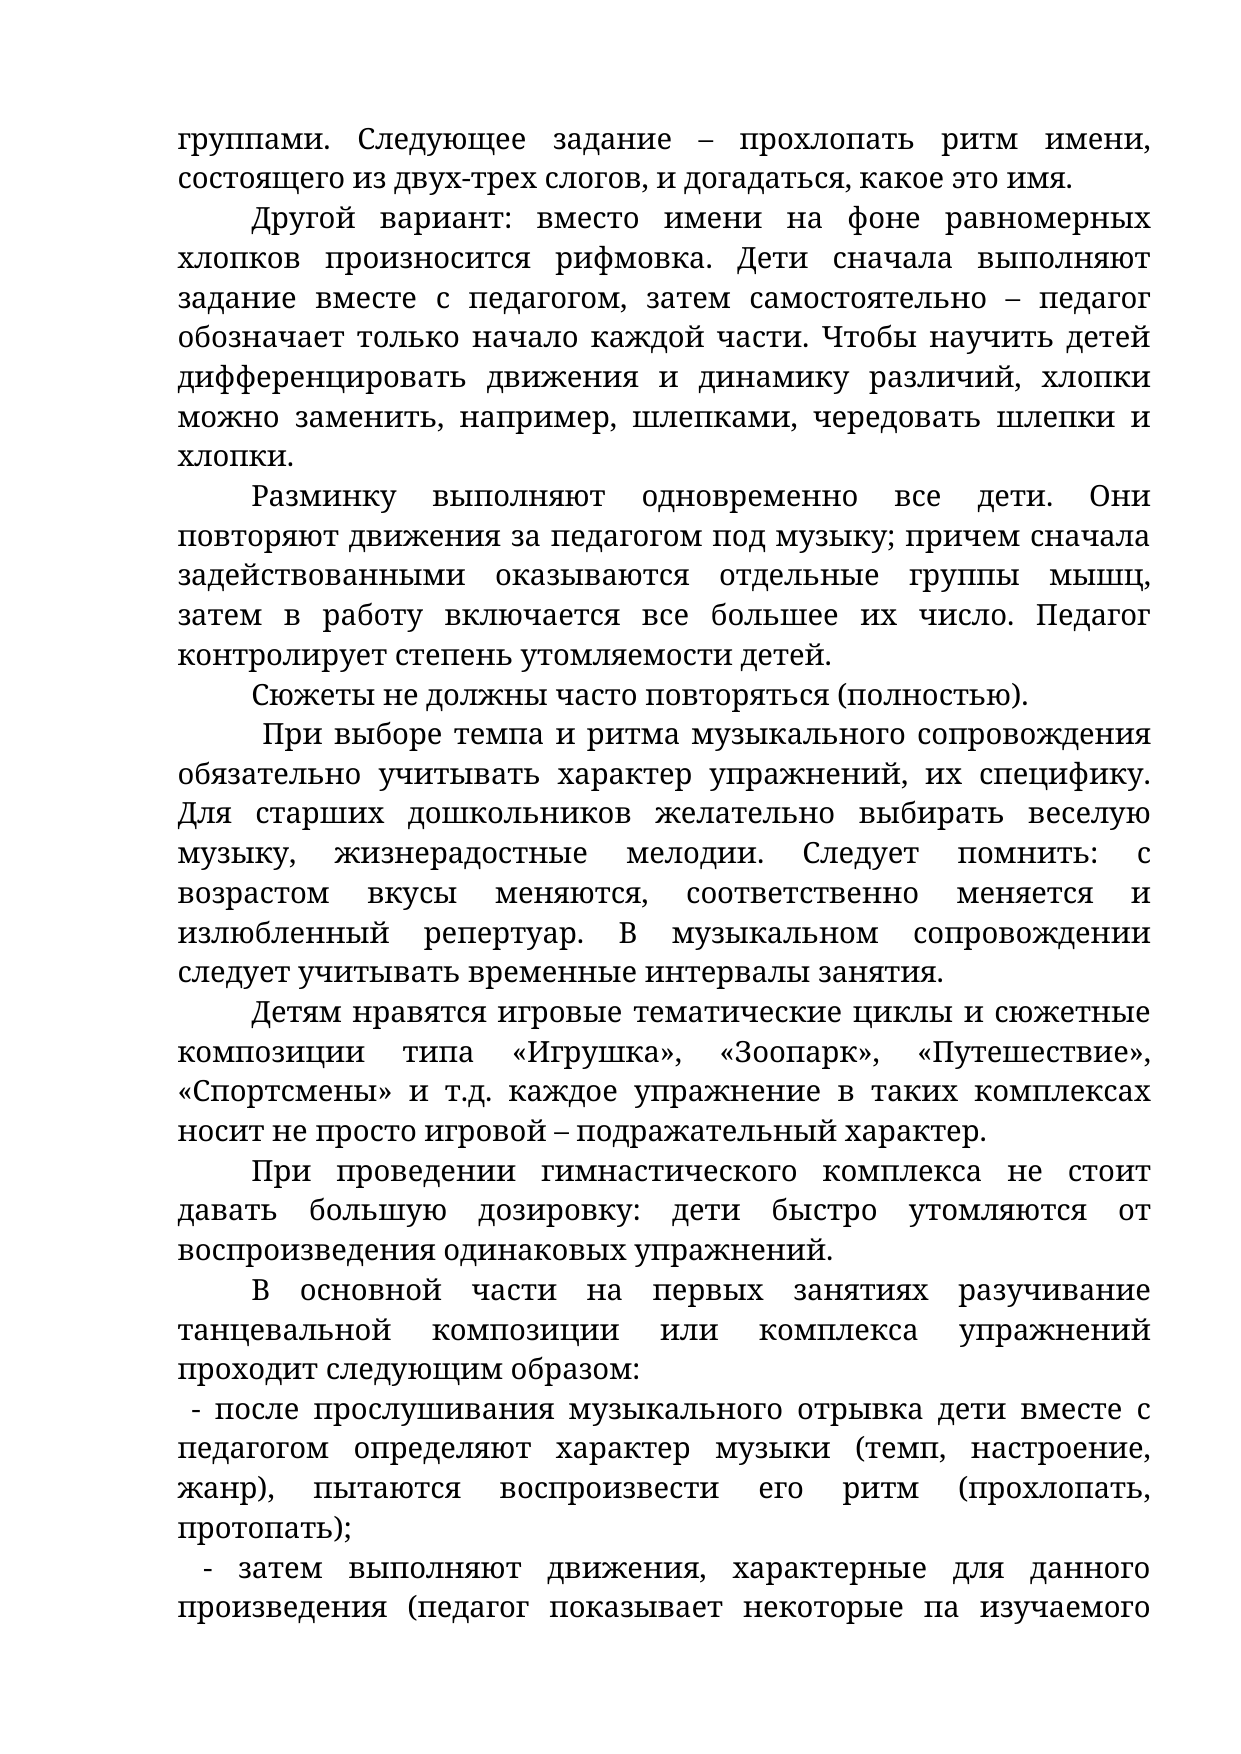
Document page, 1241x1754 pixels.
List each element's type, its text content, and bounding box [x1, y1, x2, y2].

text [177, 118, 1152, 197]
text Другой вариант: вместо имени на фоне равномерных хлопков произносится рифмовка. Дети сначала выполняют задание вместе с педагогом, затем самостоятельно – педагог обозначает только начало каждой части. Чтобы научить детей дифференцировать движения и динамику различий, хлопки можно заменить, например, шлепками, чередовать шлепки и хлопки. [177, 197, 1152, 475]
text Сюжеты не должны часто повторяться (полностью). [177, 674, 1152, 713]
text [177, 1547, 1152, 1626]
text При выборе темпа и ритма музыкального сопровождения обязательно учитывать характер упражнений, их специфику. Для старших дошкольников желательно выбирать веселую музыку, жизнерадостные мелодии. Следует помнить: с возрастом вкусы меняются, соответственно меняется и излюбленный репертуар. В музыкальном сопровождении следует учитывать временные интервалы занятия. [177, 713, 1152, 991]
text - после прослушивания музыкального отрывка дети вместе с педагогом определяют характер музыки (темп, настроение, жанр), пытаются воспроизвести его ритм (прохлопать, протопать); [177, 1388, 1152, 1547]
text В основной части на первых занятиях разучивание танцевальной композиции или комплекса упражнений проходит следующим образом: [177, 1269, 1152, 1388]
text Детям нравятся игровые тематические циклы и сюжетные композиции типа «Игрушка», «Зоопарк», «Путешествие», «Спортсмены» и т.д. каждое упражнение в таких комплексах носит не просто игровой – подражательный характер. [177, 991, 1152, 1150]
text Разминку выполняют одновременно все дети. Они повторяют движения за педагогом под музыку; причем сначала задействованными оказываются отдельные группы мышц, затем в работу включается все большее их число. Педагог контролирует степень утомляемости детей. [177, 475, 1152, 674]
text При проведении гимнастического комплекса не стоит давать большую дозировку: дети быстро утомляются от воспроизведения одинаковых упражнений. [177, 1150, 1152, 1269]
